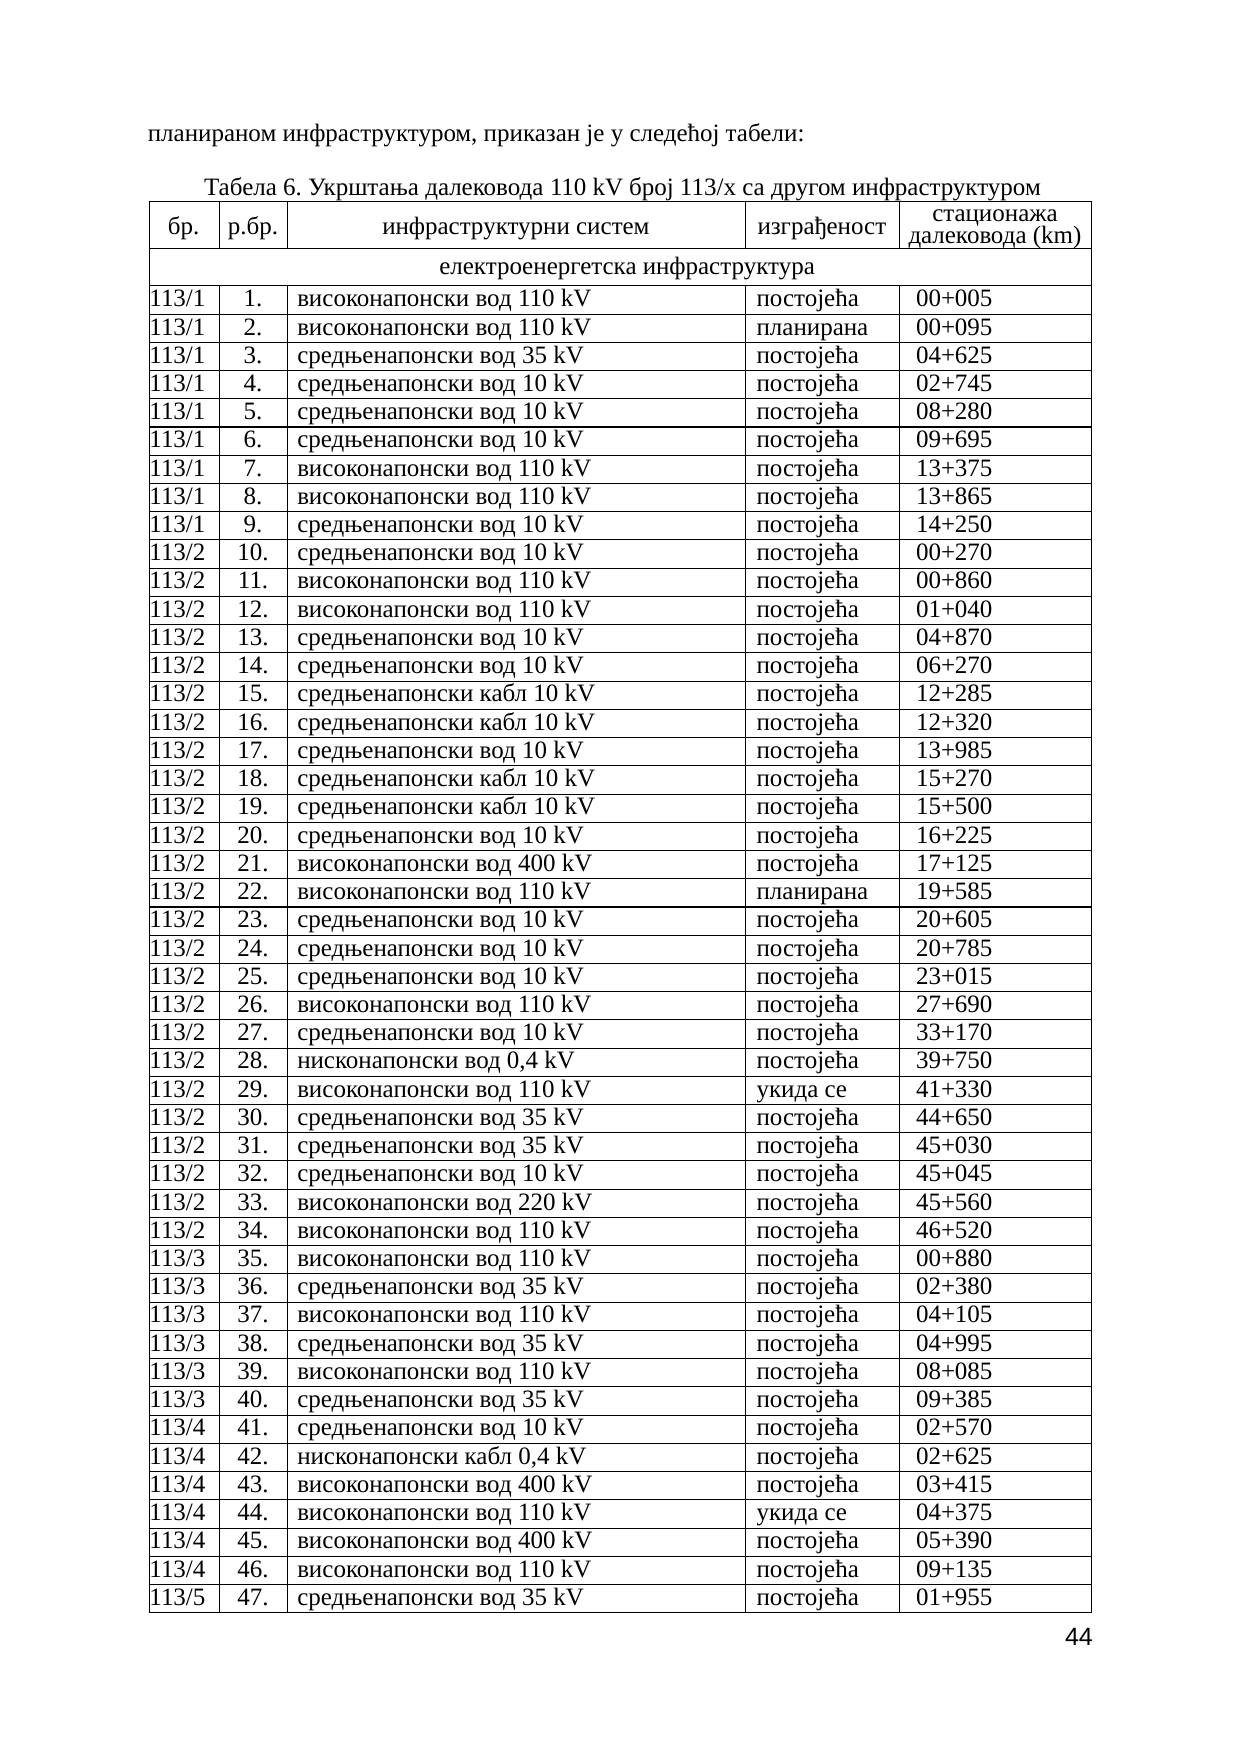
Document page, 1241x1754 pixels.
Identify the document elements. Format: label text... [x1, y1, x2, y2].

table_cell 44+650 [900, 1105, 1091, 1132]
table_cell постојећа [746, 908, 899, 934]
table_cell средњенапонски кабл 10 kV [288, 795, 745, 822]
table_cell 06+270 [900, 653, 1091, 681]
table_cell средњенапонски кабл 10 kV [288, 710, 745, 737]
table_cell 9. [220, 512, 287, 539]
table_cell 23. [220, 908, 287, 934]
table_cell 113/2 [150, 682, 219, 709]
table_cell постојећа [746, 653, 899, 681]
table_cell 42. [220, 1444, 287, 1471]
table_cell постојећа [746, 682, 899, 709]
table_cell 113/2 [150, 625, 219, 652]
table_cell средњенапонски кабл 10 kV [288, 766, 745, 793]
table_cell 47. [220, 1585, 287, 1612]
table_cell 113/1 [150, 343, 219, 370]
table_cell 113/2 [150, 851, 219, 878]
table_cell високонапонски вод 110 kV [288, 315, 745, 342]
table_cell 24. [220, 936, 287, 963]
table_cell постојећа [746, 1105, 899, 1132]
table_cell постојећа [746, 484, 899, 511]
table_cell постојећа [746, 597, 899, 624]
table_cell 37. [220, 1303, 287, 1330]
table_cell 41+330 [900, 1077, 1091, 1104]
table_cell средњенапонски вод 10 kV [288, 908, 745, 934]
table_cell 113/1 [150, 286, 219, 313]
table_cell постојећа [746, 399, 899, 426]
table_cell 113/2 [150, 1161, 219, 1189]
table_cell постојећа [746, 1246, 899, 1273]
table_cell нисконапонски кабл 0,4 kV [288, 1444, 745, 1471]
table_cell постојећа [746, 823, 899, 850]
table_cell високонапонски вод 110 kV [288, 1303, 745, 1330]
table_cell средњенапонски вод 10 kV [288, 540, 745, 568]
table_cell 38. [220, 1331, 287, 1358]
table_cell високонапонски вод 110 kV [288, 992, 745, 1019]
table_header бр. [150, 202, 219, 248]
table_cell 04+105 [900, 1303, 1091, 1330]
table_cell 04+870 [900, 625, 1091, 652]
table_cell 25. [220, 964, 287, 991]
table_header р.бр. [220, 202, 287, 248]
table_cell 21. [220, 851, 287, 878]
table_cell 13+985 [900, 738, 1091, 765]
table_cell постојећа [746, 992, 899, 1019]
table_cell 18. [220, 766, 287, 793]
table_cell 113/2 [150, 936, 219, 963]
table_cell високонапонски вод 110 kV [288, 1557, 745, 1584]
table_cell 05+390 [900, 1529, 1091, 1556]
table_cell постојећа [746, 343, 899, 370]
table_cell 113/3 [150, 1387, 219, 1414]
table_cell 2. [220, 315, 287, 342]
table_cell планирана [746, 315, 899, 342]
table_cell високонапонски вод 110 kV [288, 879, 745, 906]
table_cell 113/2 [150, 1049, 219, 1076]
table_cell 8. [220, 484, 287, 511]
table_cell постојећа [746, 936, 899, 963]
table_cell 19. [220, 795, 287, 822]
table_cell постојећа [746, 795, 899, 822]
table_cell средњенапонски вод 35 kV [288, 343, 745, 370]
table_cell 113/1 [150, 484, 219, 511]
table_cell постојећа [746, 1190, 899, 1217]
table_cell 113/2 [150, 1020, 219, 1047]
table_cell средњенапонски вод 10 kV [288, 428, 745, 455]
table_cell 113/2 [150, 795, 219, 822]
table_cell средњенапонски вод 35 kV [288, 1133, 745, 1160]
table_cell 31. [220, 1133, 287, 1160]
table_cell 113/4 [150, 1500, 219, 1527]
table_cell постојећа [746, 1049, 899, 1076]
table_cell 5. [220, 399, 287, 426]
table_cell постојећа [746, 1359, 899, 1386]
table_cell 113/2 [150, 653, 219, 681]
table_cell средњенапонски вод 10 kV [288, 371, 745, 398]
table_cell постојећа [746, 710, 899, 737]
table_cell 113/2 [150, 992, 219, 1019]
table_cell средњенапонски вод 10 kV [288, 399, 745, 426]
table_cell 45+045 [900, 1161, 1091, 1189]
table_cell високонапонски вод 110 kV [288, 1077, 745, 1104]
table_cell постојећа [746, 1133, 899, 1160]
table_cell 45+030 [900, 1133, 1091, 1160]
table_cell 02+745 [900, 371, 1091, 398]
table_cell постојећа [746, 1331, 899, 1358]
table_cell постојећа [746, 766, 899, 793]
table_cell 27+690 [900, 992, 1091, 1019]
table_cell постојећа [746, 1303, 899, 1330]
table_cell 113/1 [150, 399, 219, 426]
table_cell високонапонски вод 110 kV [288, 484, 745, 511]
table_cell средњенапонски вод 10 kV [288, 512, 745, 539]
table_cell високонапонски вод 400 kV [288, 851, 745, 878]
table_cell 32. [220, 1161, 287, 1189]
table_cell 45+560 [900, 1190, 1091, 1217]
table_cell 113/2 [150, 1190, 219, 1217]
table_cell 17. [220, 738, 287, 765]
table_cell 113/4 [150, 1416, 219, 1443]
table_cell 39+750 [900, 1049, 1091, 1076]
table_cell високонапонски вод 110 kV [288, 286, 745, 313]
table_cell 04+625 [900, 343, 1091, 370]
table_cell постојећа [746, 371, 899, 398]
table_cell нисконапонски вод 0,4 kV [288, 1049, 745, 1076]
table_cell 33. [220, 1190, 287, 1217]
table_cell 01+955 [900, 1585, 1091, 1612]
table_cell 13. [220, 625, 287, 652]
table_cell 12+285 [900, 682, 1091, 709]
table_cell 113/1 [150, 315, 219, 342]
table_cell 04+995 [900, 1331, 1091, 1358]
table_cell 6. [220, 428, 287, 455]
table_cell 09+385 [900, 1387, 1091, 1414]
table_cell 02+570 [900, 1416, 1091, 1443]
table_cell постојећа [746, 851, 899, 878]
table_cell 45. [220, 1529, 287, 1556]
table_cell постојећа [746, 456, 899, 483]
table_cell 113/2 [150, 569, 219, 596]
table_cell 08+280 [900, 399, 1091, 426]
table_cell 09+135 [900, 1557, 1091, 1584]
table_cell 113/4 [150, 1557, 219, 1584]
table_cell 40. [220, 1387, 287, 1414]
table_cell 00+880 [900, 1246, 1091, 1273]
table_cell 113/4 [150, 1444, 219, 1471]
table_cell постојећа [746, 1218, 899, 1245]
table_cell 16. [220, 710, 287, 737]
table_cell планирана [746, 879, 899, 906]
table_cell 113/2 [150, 879, 219, 906]
table_cell 00+005 [900, 286, 1091, 313]
table_cell 16+225 [900, 823, 1091, 850]
table_header стационажа далековода (km) [900, 202, 1091, 248]
table_cell 34. [220, 1218, 287, 1245]
table_cell средњенапонски вод 10 kV [288, 1416, 745, 1443]
table_cell високонапонски вод 110 kV [288, 597, 745, 624]
table_cell укида се [746, 1500, 899, 1527]
table_cell 113/2 [150, 738, 219, 765]
table_cell постојећа [746, 964, 899, 991]
table_cell 113/2 [150, 1218, 219, 1245]
table_cell постојећа [746, 1416, 899, 1443]
table_cell 10. [220, 540, 287, 568]
table_cell 00+095 [900, 315, 1091, 342]
table_cell 12+320 [900, 710, 1091, 737]
table_cell високонапонски вод 110 kV [288, 1359, 745, 1386]
table_cell 113/2 [150, 1077, 219, 1104]
table_cell 02+625 [900, 1444, 1091, 1471]
table_cell 14+250 [900, 512, 1091, 539]
table_cell 04+375 [900, 1500, 1091, 1527]
table_cell високонапонски вод 110 kV [288, 1246, 745, 1273]
table_cell 113/3 [150, 1274, 219, 1302]
table_cell средњенапонски вод 10 kV [288, 1020, 745, 1047]
table_cell 08+085 [900, 1359, 1091, 1386]
table_cell високонапонски вод 110 kV [288, 456, 745, 483]
table_cell 09+695 [900, 428, 1091, 455]
table_cell постојећа [746, 1274, 899, 1302]
table_cell 113/2 [150, 540, 219, 568]
table_cell средњенапонски вод 10 kV [288, 738, 745, 765]
table_cell 28. [220, 1049, 287, 1076]
table_cell средњенапонски кабл 10 kV [288, 682, 745, 709]
table_cell постојећа [746, 1387, 899, 1414]
table_cell 113/4 [150, 1472, 219, 1499]
table_cell 20+785 [900, 936, 1091, 963]
table_cell 113/2 [150, 710, 219, 737]
table_cell средњенапонски вод 35 kV [288, 1585, 745, 1612]
table_cell средњенапонски вод 10 kV [288, 653, 745, 681]
table_cell 113/4 [150, 1529, 219, 1556]
table_cell 00+860 [900, 569, 1091, 596]
table_cell високонапонски вод 220 kV [288, 1190, 745, 1217]
table_cell 113/1 [150, 512, 219, 539]
table_cell 22. [220, 879, 287, 906]
table_cell 29. [220, 1077, 287, 1104]
table_cell високонапонски вод 400 kV [288, 1529, 745, 1556]
table_cell 26. [220, 992, 287, 1019]
table_cell постојећа [746, 1529, 899, 1556]
table_cell 13+865 [900, 484, 1091, 511]
table_cell 1. [220, 286, 287, 313]
table_cell 3. [220, 343, 287, 370]
table_cell средњенапонски вод 10 kV [288, 823, 745, 850]
table_cell 02+380 [900, 1274, 1091, 1302]
text Табела 6. Укрштања далековода 110 kV број 113/x са другом инфраструктуром [148, 172, 1091, 201]
table_cell 30. [220, 1105, 287, 1132]
table_cell постојећа [746, 569, 899, 596]
table_cell 113/2 [150, 1105, 219, 1132]
table_cell 01+040 [900, 597, 1091, 624]
table_cell 113/1 [150, 428, 219, 455]
table_cell 113/2 [150, 964, 219, 991]
table_header изграђеност [746, 202, 899, 248]
table_cell 15+500 [900, 795, 1091, 822]
table_cell 113/2 [150, 766, 219, 793]
table_cell средњенапонски вод 35 kV [288, 1387, 745, 1414]
table_cell високонапонски вод 110 kV [288, 1500, 745, 1527]
table_cell средњенапонски вод 10 kV [288, 625, 745, 652]
table_cell 46+520 [900, 1218, 1091, 1245]
table_cell 36. [220, 1274, 287, 1302]
table_cell 39. [220, 1359, 287, 1386]
table_cell 00+270 [900, 540, 1091, 568]
table_cell постојећа [746, 1557, 899, 1584]
table_cell 113/5 [150, 1585, 219, 1612]
table_cell постојећа [746, 1585, 899, 1612]
table_cell 03+415 [900, 1472, 1091, 1499]
table_cell 17+125 [900, 851, 1091, 878]
table_cell 113/3 [150, 1246, 219, 1273]
table_cell 113/2 [150, 823, 219, 850]
table_cell укида се [746, 1077, 899, 1104]
table_cell средњенапонски вод 35 kV [288, 1331, 745, 1358]
table_cell средњенапонски вод 10 kV [288, 964, 745, 991]
table_cell 19+585 [900, 879, 1091, 906]
table_cell високонапонски вод 110 kV [288, 569, 745, 596]
table_cell постојећа [746, 428, 899, 455]
table_cell 15+270 [900, 766, 1091, 793]
table_cell високонапонски вод 110 kV [288, 1218, 745, 1245]
table_cell постојећа [746, 1472, 899, 1499]
table_cell постојећа [746, 1020, 899, 1047]
table_cell 11. [220, 569, 287, 596]
table_cell постојећа [746, 625, 899, 652]
table_cell 113/3 [150, 1303, 219, 1330]
table_cell 113/1 [150, 456, 219, 483]
table_cell 113/2 [150, 1133, 219, 1160]
table_cell средњенапонски вод 10 kV [288, 936, 745, 963]
table_cell средњенапонски вод 10 kV [288, 1161, 745, 1189]
table_cell 113/2 [150, 908, 219, 934]
table_cell 13+375 [900, 456, 1091, 483]
table_cell 33+170 [900, 1020, 1091, 1047]
table_cell високонапонски вод 400 kV [288, 1472, 745, 1499]
table_cell 35. [220, 1246, 287, 1273]
table_cell 46. [220, 1557, 287, 1584]
table_cell 113/3 [150, 1359, 219, 1386]
table_cell 113/3 [150, 1331, 219, 1358]
table_cell 20+605 [900, 908, 1091, 934]
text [148, 118, 1094, 147]
table_header инфраструктурни систем [288, 202, 745, 248]
table_cell 27. [220, 1020, 287, 1047]
table_cell постојећа [746, 540, 899, 568]
table_cell 113/2 [150, 597, 219, 624]
table_cell 14. [220, 653, 287, 681]
table_cell 4. [220, 371, 287, 398]
table_cell 20. [220, 823, 287, 850]
table_cell 15. [220, 682, 287, 709]
table_cell 7. [220, 456, 287, 483]
table_cell средњенапонски вод 35 kV [288, 1274, 745, 1302]
table_cell постојећа [746, 286, 899, 313]
table_cell 113/1 [150, 371, 219, 398]
table_cell средњенапонски вод 35 kV [288, 1105, 745, 1132]
table_cell постојећа [746, 512, 899, 539]
table_cell 44. [220, 1500, 287, 1527]
table_cell 12. [220, 597, 287, 624]
table_cell постојећа [746, 1161, 899, 1189]
table_cell постојећа [746, 738, 899, 765]
table_cell 23+015 [900, 964, 1091, 991]
table_cell електроенергетска инфраструктура [150, 249, 1091, 285]
table_cell 41. [220, 1416, 287, 1443]
table_cell 43. [220, 1472, 287, 1499]
table_cell постојећа [746, 1444, 899, 1471]
